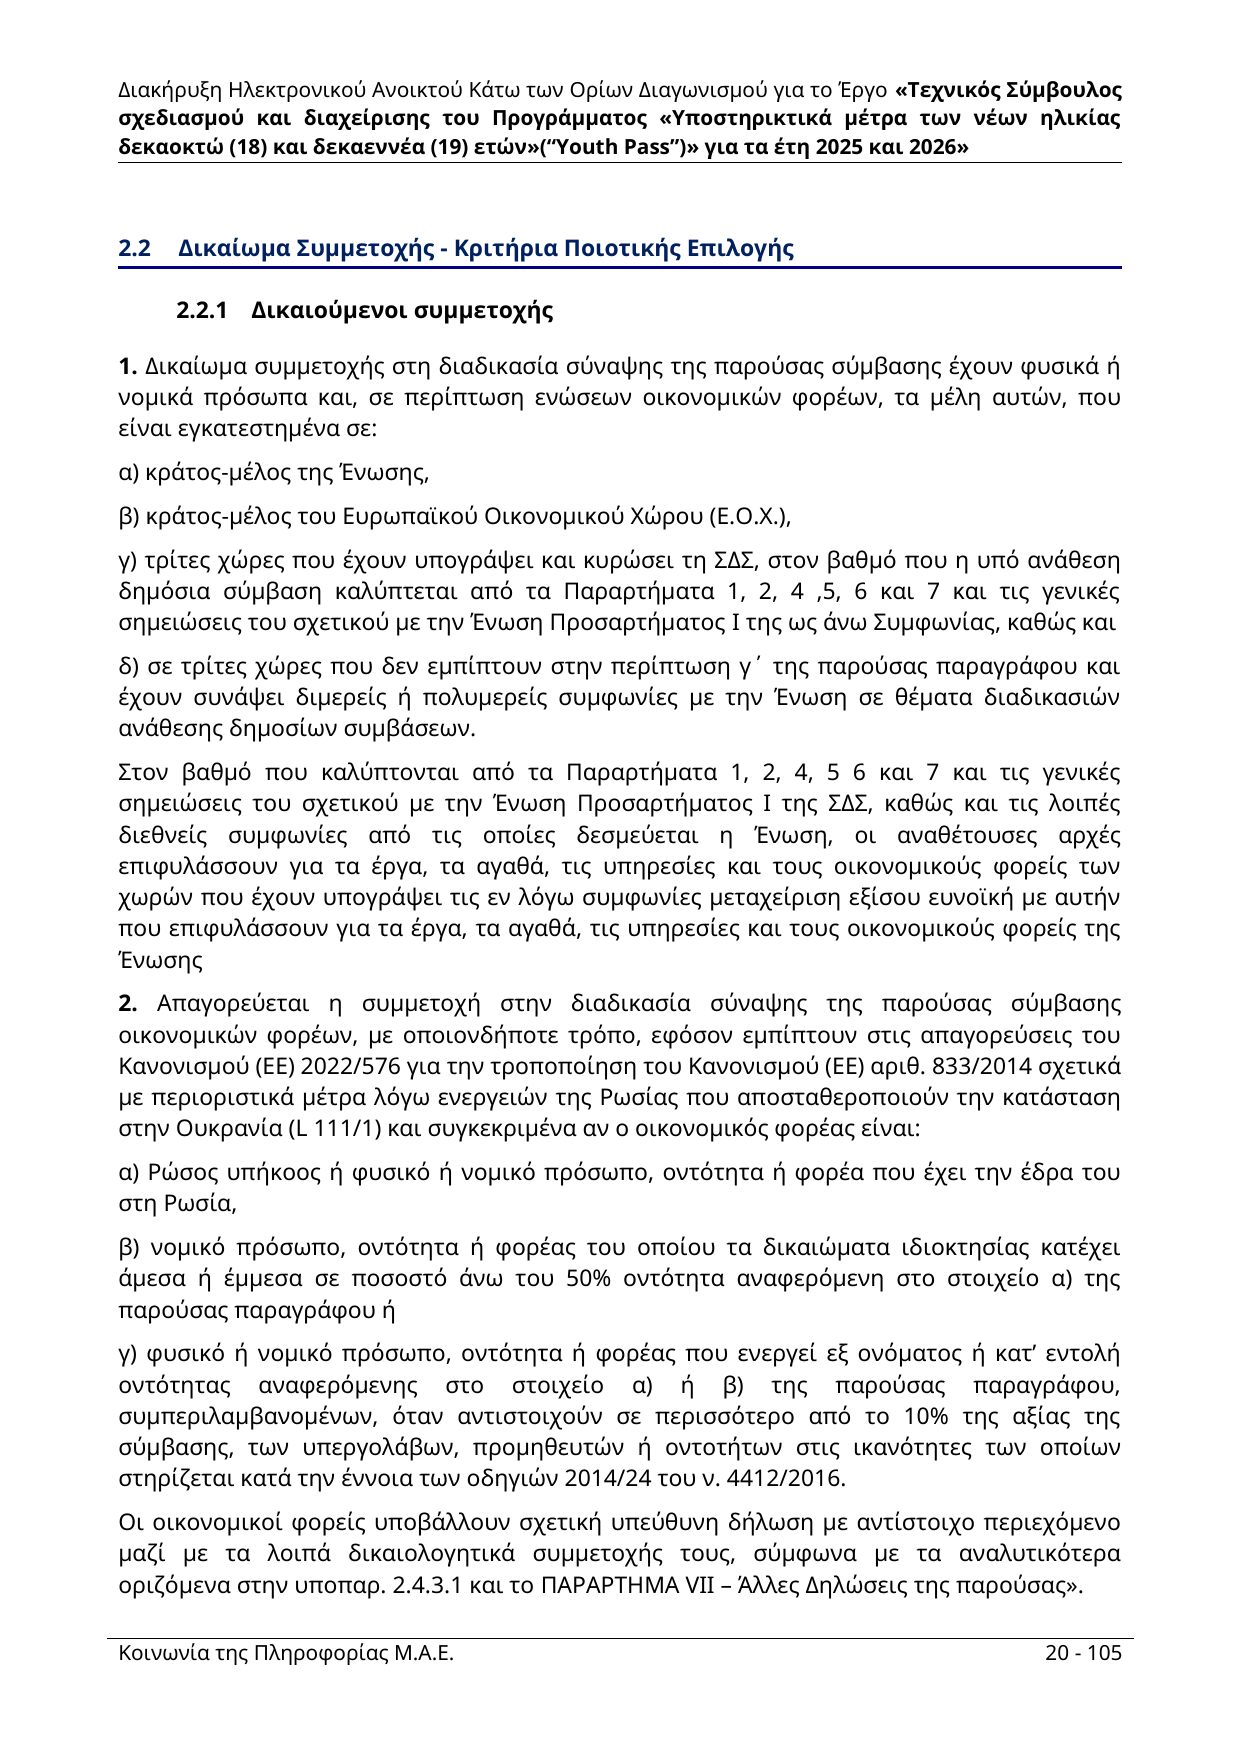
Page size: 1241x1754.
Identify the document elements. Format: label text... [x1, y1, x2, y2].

text β) κράτος-μέλος του Ευρωπαϊκού Οικονομικού Χώρου (Ε.Ο.Χ.), [118, 500, 1122, 531]
text Στον βαθμό που καλύπτονται από τα Παραρτήματα 1, 2, 4, 5 6 και 7 και τις γενικές σημειώσεις του σχετικού με την Ένωση Προσαρτήματος I της ΣΔΣ, καθώς και τις λοιπές διεθνείς συμφωνίες από τις οποίες δεσμεύεται η Ένωση, οι αναθέτουσες αρχές επιφυλάσσουν για τα έργα, τα αγαθά, τις υπηρεσίες και τους οικονομικούς φορείς των χωρών που έχουν υπογράψει τις εν λόγω συμφωνίες μεταχείριση εξίσου ευνοϊκή με αυτήν που επιφυλάσσουν για τα έργα, τα αγαθά, τις υπηρεσίες και τους οικονομικούς φορείς της Ένωσης [118, 756, 1122, 975]
text 2. Απαγορεύεται η συμμετοχή στην διαδικασία σύναψης της παρούσας σύμβασης οικονομικών φορέων, με οποιονδήποτε τρόπο, εφόσον εμπίπτουν στις απαγορεύσεις του Κανονισμού (ΕΕ) 2022/576 για την τροποποίηση του Κανονισμού (ΕΕ) αριθ. 833/2014 σχετικά με περιοριστικά μέτρα λόγω ενεργειών της Ρωσίας που αποσταθεροποιούν την κατάσταση στην Ουκρανία (L 111/1) και συγκεκριμένα αν ο οικονομικός φορέας είναι: [118, 987, 1122, 1144]
text α) κράτος-μέλος της Ένωσης, [118, 456, 1122, 487]
subtitle Δικαίωμα Συμμετοχής - Κριτήρια Ποιοτικής Επιλογής [118, 232, 1122, 266]
text Οι οικονομικοί φορείς υποβάλλουν σχετική υπεύθυνη δήλωση με αντίστοιχο περιεχόμενο μαζί με τα λοιπά δικαιολογητικά συμμετοχής τους, σύμφωνα με τα αναλυτικότερα οριζόμενα στην υποπαρ. 2.4.3.1 και το 0ΠΑΡΑΡΤΗΜΑ VIΙ – Άλλες Δηλώσεις της παρούσας». [118, 1506, 1122, 1600]
subtitle Δικαιούμενοι συμμετοχής [176, 294, 1122, 325]
text γ) φυσικό ή νομικό πρόσωπο, οντότητα ή φορέας που ενεργεί εξ ονόματος ή κατ’ εντολή οντότητας αναφερόμενης στο στοιχείο α) ή β) της παρούσας παραγράφου, συμπεριλαμβανομένων, όταν αντιστοιχούν σε περισσότερο από το 10% της αξίας της σύμβασης, των υπεργολάβων, προμηθευτών ή οντοτήτων στις ικανότητες των οποίων στηρίζεται κατά την έννοια των οδηγιών 2014/24 του ν. 4412/2016. [118, 1337, 1122, 1494]
text β) νομικό πρόσωπο, οντότητα ή φορέας του οποίου τα δικαιώματα ιδιοκτησίας κατέχει άμεσα ή έμμεσα σε ποσοστό άνω του 50% οντότητα αναφερόμενη στο στοιχείο α) της παρούσας παραγράφου ή [118, 1231, 1122, 1325]
text γ) τρίτες χώρες που έχουν υπογράψει και κυρώσει τη ΣΔΣ, στον βαθμό που η υπό ανάθεση δημόσια σύμβαση καλύπτεται από τα Παραρτήματα 1, 2, 4 ,5, 6 και 7 και τις γενικές σημειώσεις του σχετικού με την Ένωση Προσαρτήματος I της ως άνω Συμφωνίας, καθώς και [118, 544, 1122, 637]
text α) Ρώσος υπήκοος ή φυσικό ή νομικό πρόσωπο, οντότητα ή φορέα που έχει την έδρα του στη Ρωσία, [118, 1156, 1122, 1219]
text 1. Δικαίωμα συμμετοχής στη διαδικασία σύναψης της παρούσας σύμβασης έχουν φυσικά ή νομικά πρόσωπα και, σε περίπτωση ενώσεων οικονομικών φορέων, τα μέλη αυτών, που είναι εγκατεστημένα σε: [118, 350, 1122, 444]
text δ) σε τρίτες χώρες που δεν εμπίπτουν στην περίπτωση γ΄ της παρούσας παραγράφου και έχουν συνάψει διμερείς ή πολυμερείς συμφωνίες με την Ένωση σε θέματα διαδικασιών ανάθεσης δημοσίων συμβάσεων. [118, 650, 1122, 744]
